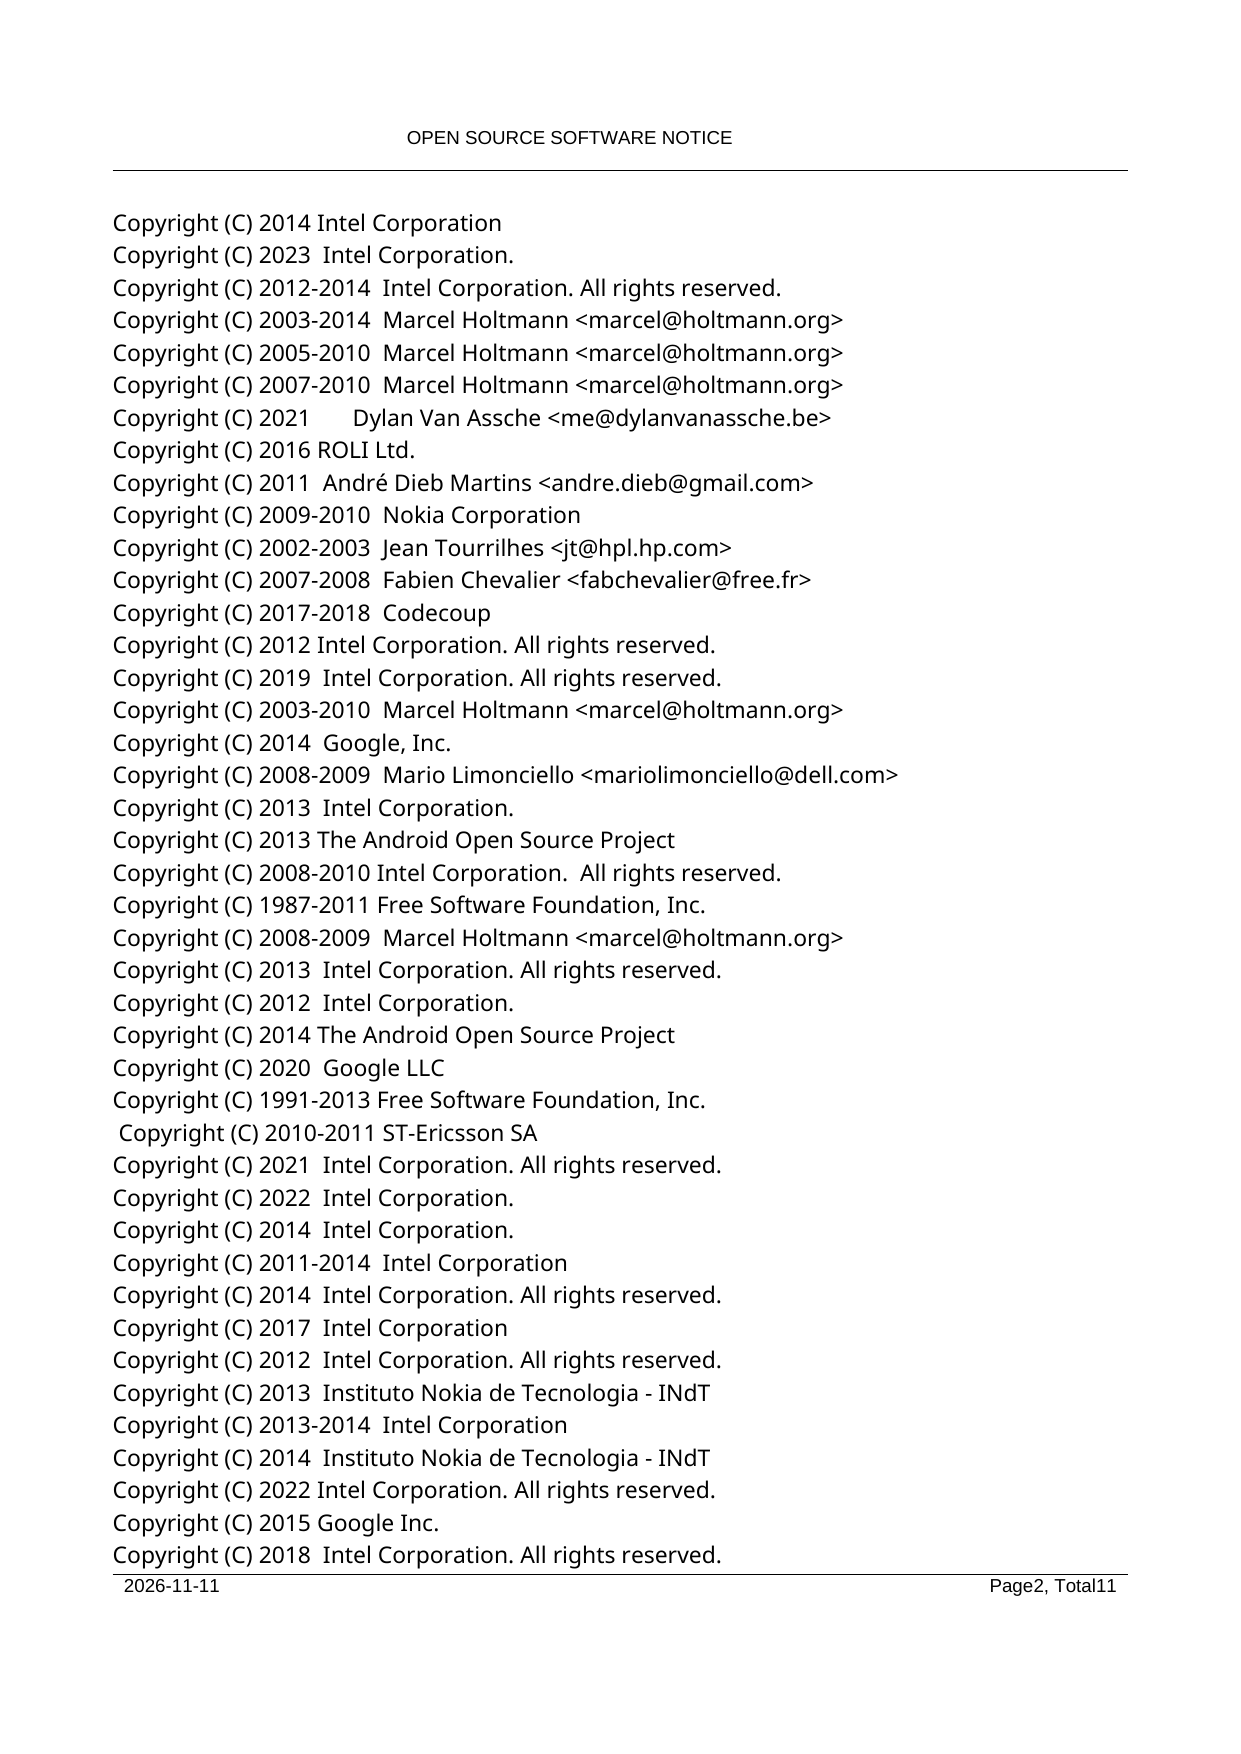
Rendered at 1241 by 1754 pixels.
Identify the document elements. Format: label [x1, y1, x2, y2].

text [112, 206, 1128, 1571]
